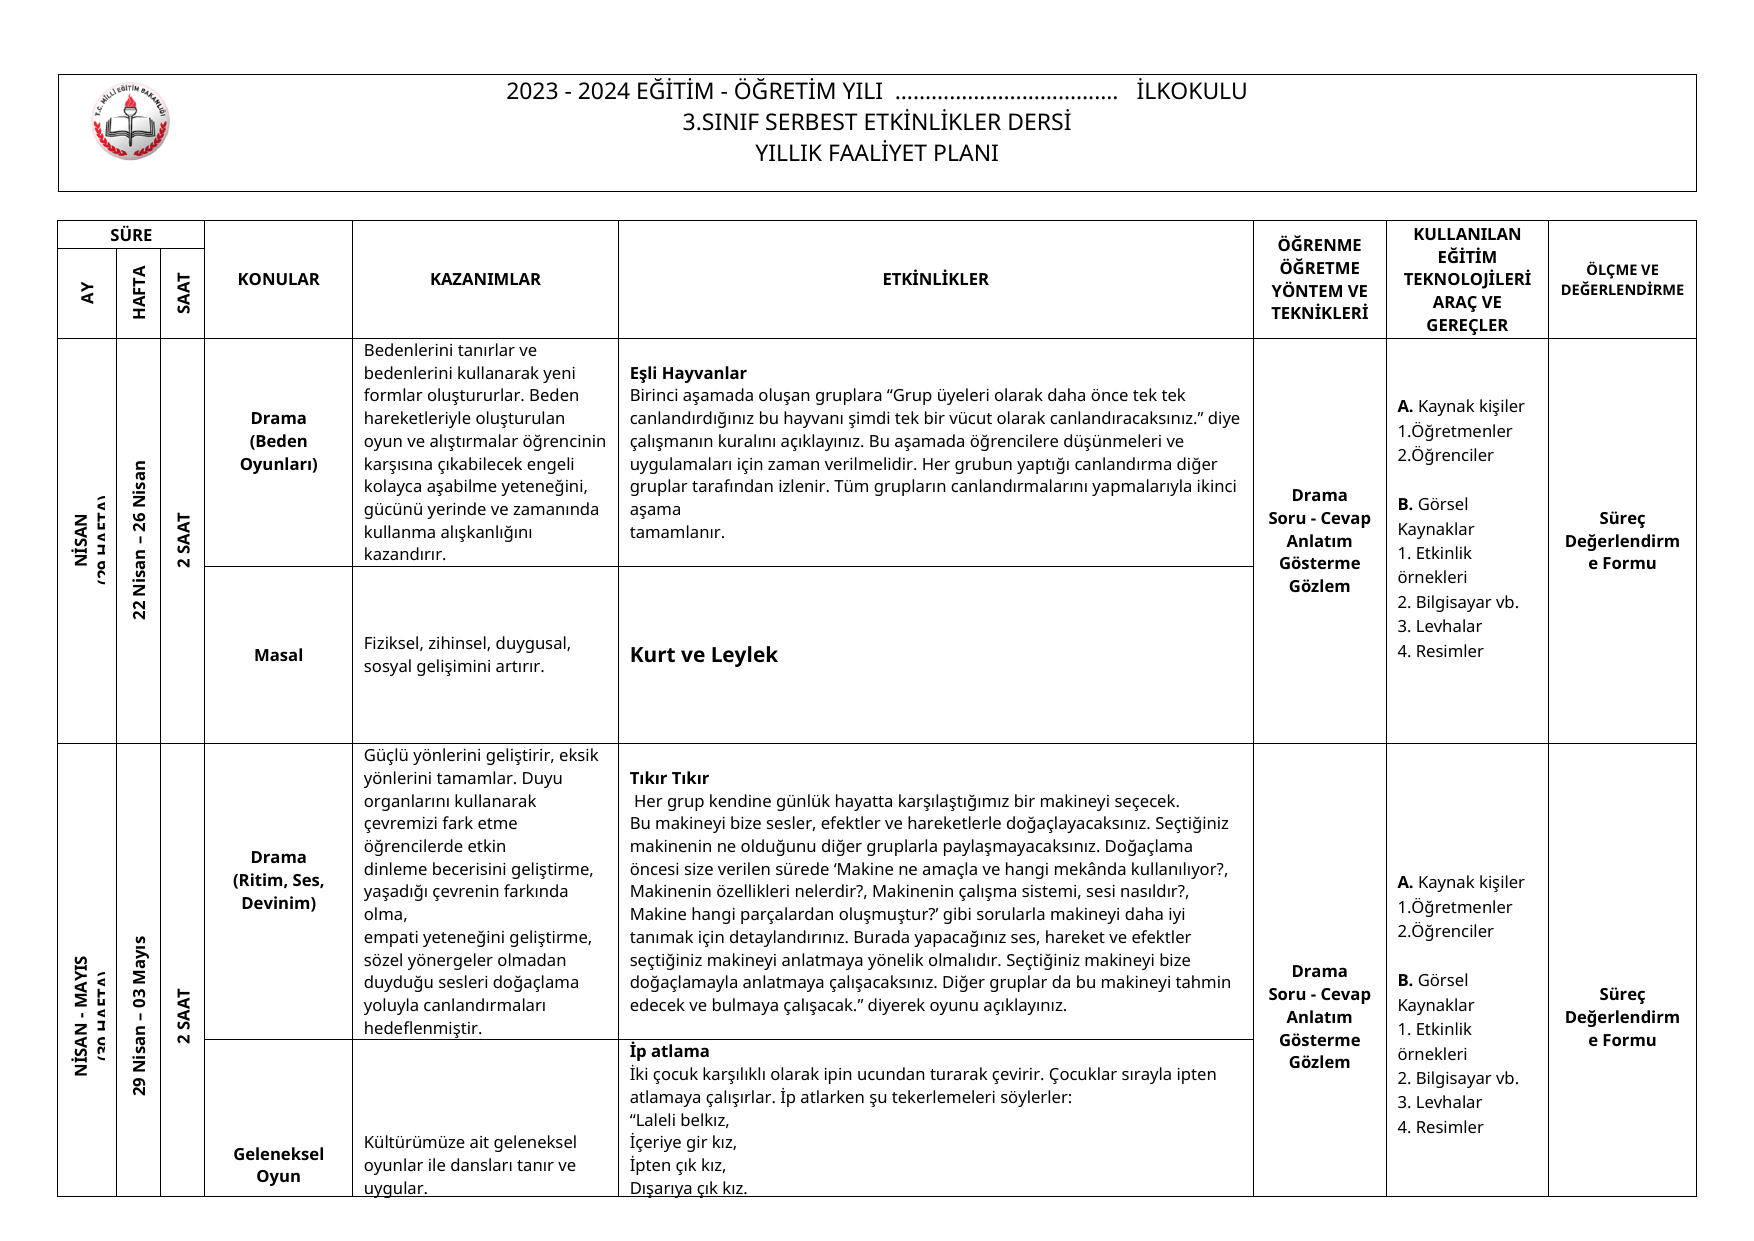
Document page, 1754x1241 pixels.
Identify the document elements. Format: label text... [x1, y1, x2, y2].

table_cell Kültürümüze ait geleneksel oyunlar ile dansları tanır ve uygular. [353, 1040, 618, 1196]
table_cell Drama Soru - Cevap Anlatım Gösterme Gözlem [1254, 339, 1386, 743]
table_cell NİSAN - MAYIS (30.HAFTA) [58, 744, 116, 1196]
picture [85, 77, 175, 167]
table_cell A. Kaynak kişiler 1.Öğretmenler 2.Öğrenciler B. Görsel Kaynaklar 1. Etkinlik örnekleri 2. Bilgisayar vb. 3. Levhalar 4. Resimler [1387, 339, 1548, 743]
table_header ÖLÇME VE DEĞERLENDİRME [1549, 221, 1696, 338]
table_cell Fiziksel, zihinsel, duygusal, sosyal gelişimini artırır. [353, 567, 618, 743]
table_cell NİSAN (29.HAFTA) [58, 339, 116, 743]
table_cell Güçlü yönlerini geliştirir, eksik yönlerini tamamlar. Duyu organlarını kullanarak çevremizi fark etme öğrencilerde etkin dinleme becerisini geliştirme, yaşadığı çevrenin farkında olma, empati yeteneğini geliştirme, sözel yönergeler olmadan duyduğu sesleri doğaçlama yoluyla canlandırmaları hedeflenmiştir. [353, 744, 618, 1039]
table_header ÖĞRENME ÖĞRETME YÖNTEM VE TEKNİKLERİ [1254, 221, 1386, 338]
table_cell Drama Soru - Cevap Anlatım Gösterme Gözlem [1254, 744, 1386, 1196]
table_header ETKİNLİKLER [619, 221, 1253, 338]
table_cell 2 SAAT [161, 744, 204, 1196]
table_cell Masal [205, 567, 352, 743]
table_cell Bedenlerini tanırlar ve bedenlerini kullanarak yeni formlar oluştururlar. Beden hareketleriyle oluşturulan oyun ve alıştırmalar öğrencinin karşısına çıkabilecek engeli kolayca aşabilme yeteneğini, gücünü yerinde ve zamanında kullanma alışkanlığını kazandırır. [353, 339, 618, 566]
table_cell Drama (Ritim, Ses, Devinim) [205, 744, 352, 1039]
table_cell Geleneksel Oyun [205, 1040, 352, 1196]
table_header KAZANIMLAR [353, 221, 618, 338]
table_cell Süreç Değerlendirme Formu [1549, 339, 1696, 743]
table_cell 2 SAAT [161, 339, 204, 743]
table_cell A. Kaynak kişiler 1.Öğretmenler 2.Öğrenciler B. Görsel Kaynaklar 1. Etkinlik örnekleri 2. Bilgisayar vb. 3. Levhalar 4. Resimler [1387, 744, 1548, 1196]
table_cell 29 Nisan – 03 Mayıs [117, 744, 160, 1196]
table_cell Süreç Değerlendirme Formu [1549, 744, 1696, 1196]
table_header KULLANILAN EĞİTİM TEKNOLOJİLERİ ARAÇ VE GEREÇLER [1387, 221, 1548, 338]
table_cell SAAT [161, 249, 204, 338]
table_cell Tıkır Tıkır Her grup kendine günlük hayatta karşılaştığımız bir makineyi seçecek. Bu makineyi bize sesler, efektler ve hareketlerle doğaçlayacaksınız. Seçtiğiniz makinenin ne olduğunu diğer gruplarla paylaşmayacaksınız. Doğaçlama öncesi size verilen sürede ‘Makine ne amaçla ve hangi mekânda kullanılıyor?, Makinenin özellikleri nelerdir?, Makinenin çalışma sistemi, sesi nasıldır?, Makine hangi parçalardan oluşmuştur?’ gibi sorularla makineyi daha iyi tanımak için detaylandırınız. Burada yapacağınız ses, hareket ve efektler seçtiğiniz makineyi anlatmaya yönelik olmalıdır. Seçtiğiniz makineyi bize doğaçlamayla anlatmaya çalışacaksınız. Diğer gruplar da bu makineyi tahmin edecek ve bulmaya çalışacak.” diyerek oyunu açıklayınız. [619, 744, 1253, 1039]
table_cell Eşli Hayvanlar Birinci aşamada oluşan gruplara “Grup üyeleri olarak daha önce tek tek canlandırdığınız bu hayvanı şimdi tek bir vücut olarak canlandıracaksınız.” diye çalışmanın kuralını açıklayınız. Bu aşamada öğrencilere düşünmeleri ve uygulamaları için zaman verilmelidir. Her grubun yaptığı canlandırma diğer gruplar tarafından izlenir. Tüm grupların canlandırmalarını yapmalarıyla ikinci aşama tamamlanır. [619, 339, 1253, 566]
table_cell 22 Nisan – 26 Nisan [117, 339, 160, 743]
table_cell Drama (Beden Oyunları) [205, 339, 352, 566]
table_header SÜRE [58, 221, 204, 248]
table_cell İp atlama İki çocuk karşılıklı olarak ipin ucundan turarak çevirir. Çocuklar sırayla ipten atlamaya çalışırlar. İp atlarken şu tekerlemeleri söylerler: “Laleli belkız, İçeriye gir kız, İpten çık kız, Dışarıya çık kız. Denizde dalga, hoş geldin abla, Eteğini topla, rahat otur abla, Etek bluz, İngiliz turist, Nereden çıktı bu iki kız.” [619, 1040, 1253, 1196]
table_header KONULAR [205, 221, 352, 338]
table_cell Kurt ve Leylek [619, 567, 1253, 743]
table_cell AY [58, 249, 116, 338]
table_cell HAFTA [117, 249, 160, 338]
